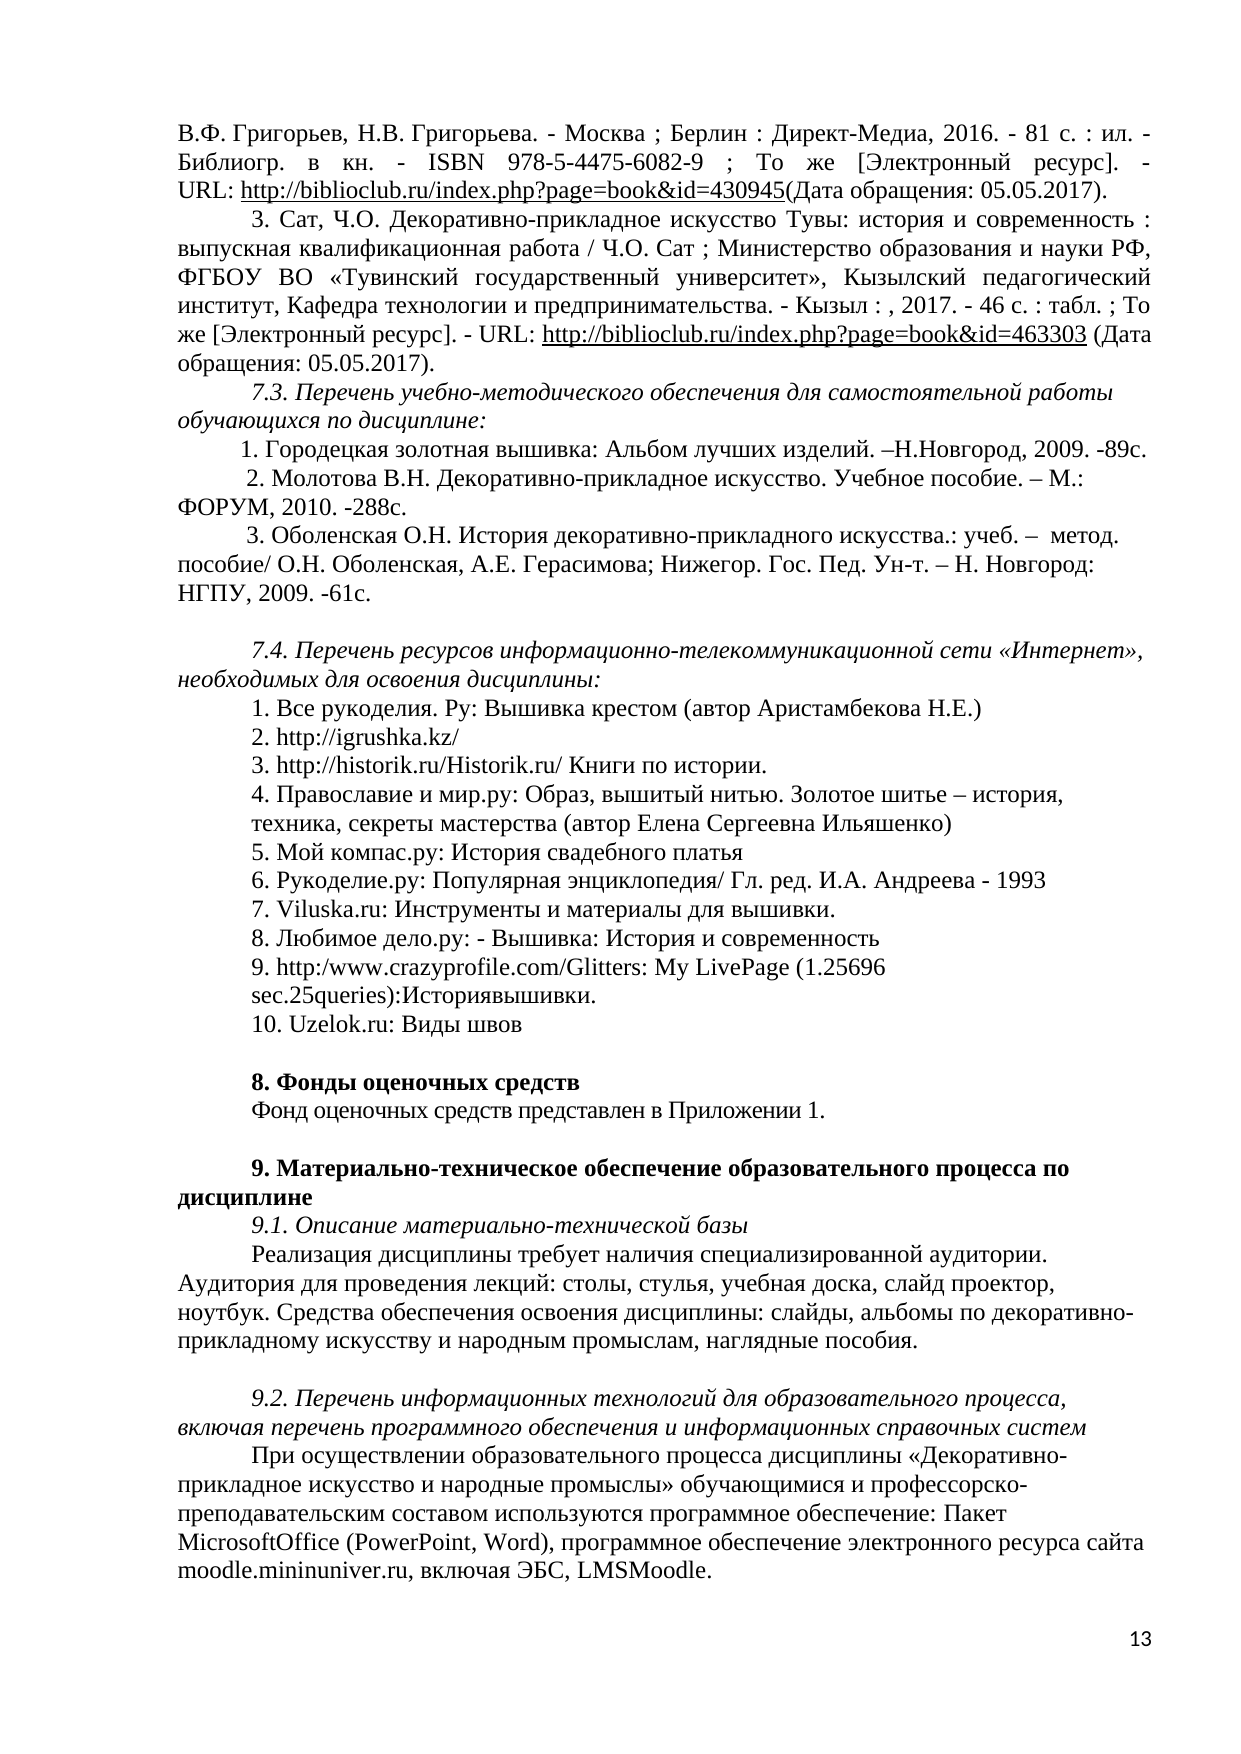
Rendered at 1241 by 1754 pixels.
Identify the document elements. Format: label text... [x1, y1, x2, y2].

text Реализация дисциплины требует наличия специализированной аудитории. Аудитория для проведения лекций: столы, стулья, учебная доска, слайд проектор, ноутбук. Средства обеспечения освоения дисциплины: слайды, альбомы по декоративно-прикладному искусству и народным промыслам, наглядные пособия. [177, 1239, 1152, 1354]
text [177, 118, 1152, 204]
text 4. Православие и мир.ру: Образ, вышитый нитью. Золотое шитье – история, техника, секреты мастерства (автор Елена Сергеевна Ильяшенко) [251, 779, 1152, 837]
text 5. Мой компас.ру: История свадебного платья [251, 837, 1152, 866]
text Фонд оценочных средств представлен в Приложении 1. [177, 1096, 1152, 1124]
text 9.1. Описание материально-технической базы [177, 1211, 1152, 1239]
text 7.3. Перечень учебно-методического обеспечения для самостоятельной работы обучающихся по дисциплине: [177, 377, 1152, 434]
text 7. Viluska.ru: Инструменты и материалы для вышивки. [251, 894, 1152, 923]
text 2. Молотова В.Н. Декоративно-прикладное искусство. Учебное пособие. – М.: ФОРУМ, 2010. -288с. [177, 463, 1152, 521]
text 6. Рукоделие.ру: Популярная энциклопедия/ Гл. ред. И.А. Андреева - 1993 [251, 866, 1152, 894]
text 8. Любимое дело.ру: - Вышивка: История и современность [251, 923, 1152, 952]
text 7.4. Перечень ресурсов информационно-телекоммуникационной сети «Интернет», необходимых для освоения дисциплины: [177, 636, 1152, 693]
text 1. Все рукоделия. Ру: Вышивка крестом (автор Аристамбекова Н.Е.) [177, 693, 1152, 722]
text 3. Сат, Ч.О. Декоративно-прикладное искусство Тувы: история и современность : выпускная квалификационная работа / Ч.О. Сат ; Министерство образования и науки РФ, ФГБОУ ВО «Тувинский государственный университет», Кызылский педагогический институт, Кафедра технологии и предпринимательства. - Кызыл : , 2017. - 46 с. : табл. ; То же [Электронный ресурс]. - URL: http://biblioclub.ru/index.php?page=book&id=463303 (Дата обращения: 05.05.2017). [177, 204, 1152, 377]
text 9.2. Перечень информационных технологий для образовательного процесса, включая перечень программного обеспечения и информационных справочных систем [177, 1383, 1152, 1441]
text 1. Городецкая золотная вышивка: Альбом лучших изделий. –Н.Новгород, 2009. -89с. [177, 434, 1152, 463]
text 8. Фонды оценочных средств [177, 1067, 1152, 1096]
text При осуществлении образовательного процесса дисциплины «Декоративно-прикладное искусство и народные промыслы» обучающимися и профессорско-преподавательским составом используются программное обеспечение: Пакет MicrosoftOffice (PowerPoint, Word), программное обеспечение электронного ресурса сайта moodle.mininuniver.ru, включая ЭБС, LMSMoodle. [177, 1441, 1152, 1584]
text 3. http://historik.ru/Historik.ru/ Книги по истории. [251, 751, 1152, 779]
text 9. Материально-техническое обеспечение образовательного процесса по дисциплине [177, 1153, 1152, 1211]
text 10. Uzelok.ru: Виды швов [251, 1009, 1152, 1038]
text 3. Оболенская О.Н. История декоративно-прикладного искусства.: учеб. – метод. пособие/ О.Н. Оболенская, А.Е. Герасимова; Нижегор. Гос. Пед. Ун-т. – Н. Новгород: НГПУ, 2009. -61с. [177, 521, 1152, 607]
text 9. http:/www.crazyprofile.com/Glitters: My LivePage (1.25696 sec.25queries):Историявышивки. [251, 952, 1152, 1009]
text 2. http://igrushka.kz/ [177, 722, 1152, 751]
